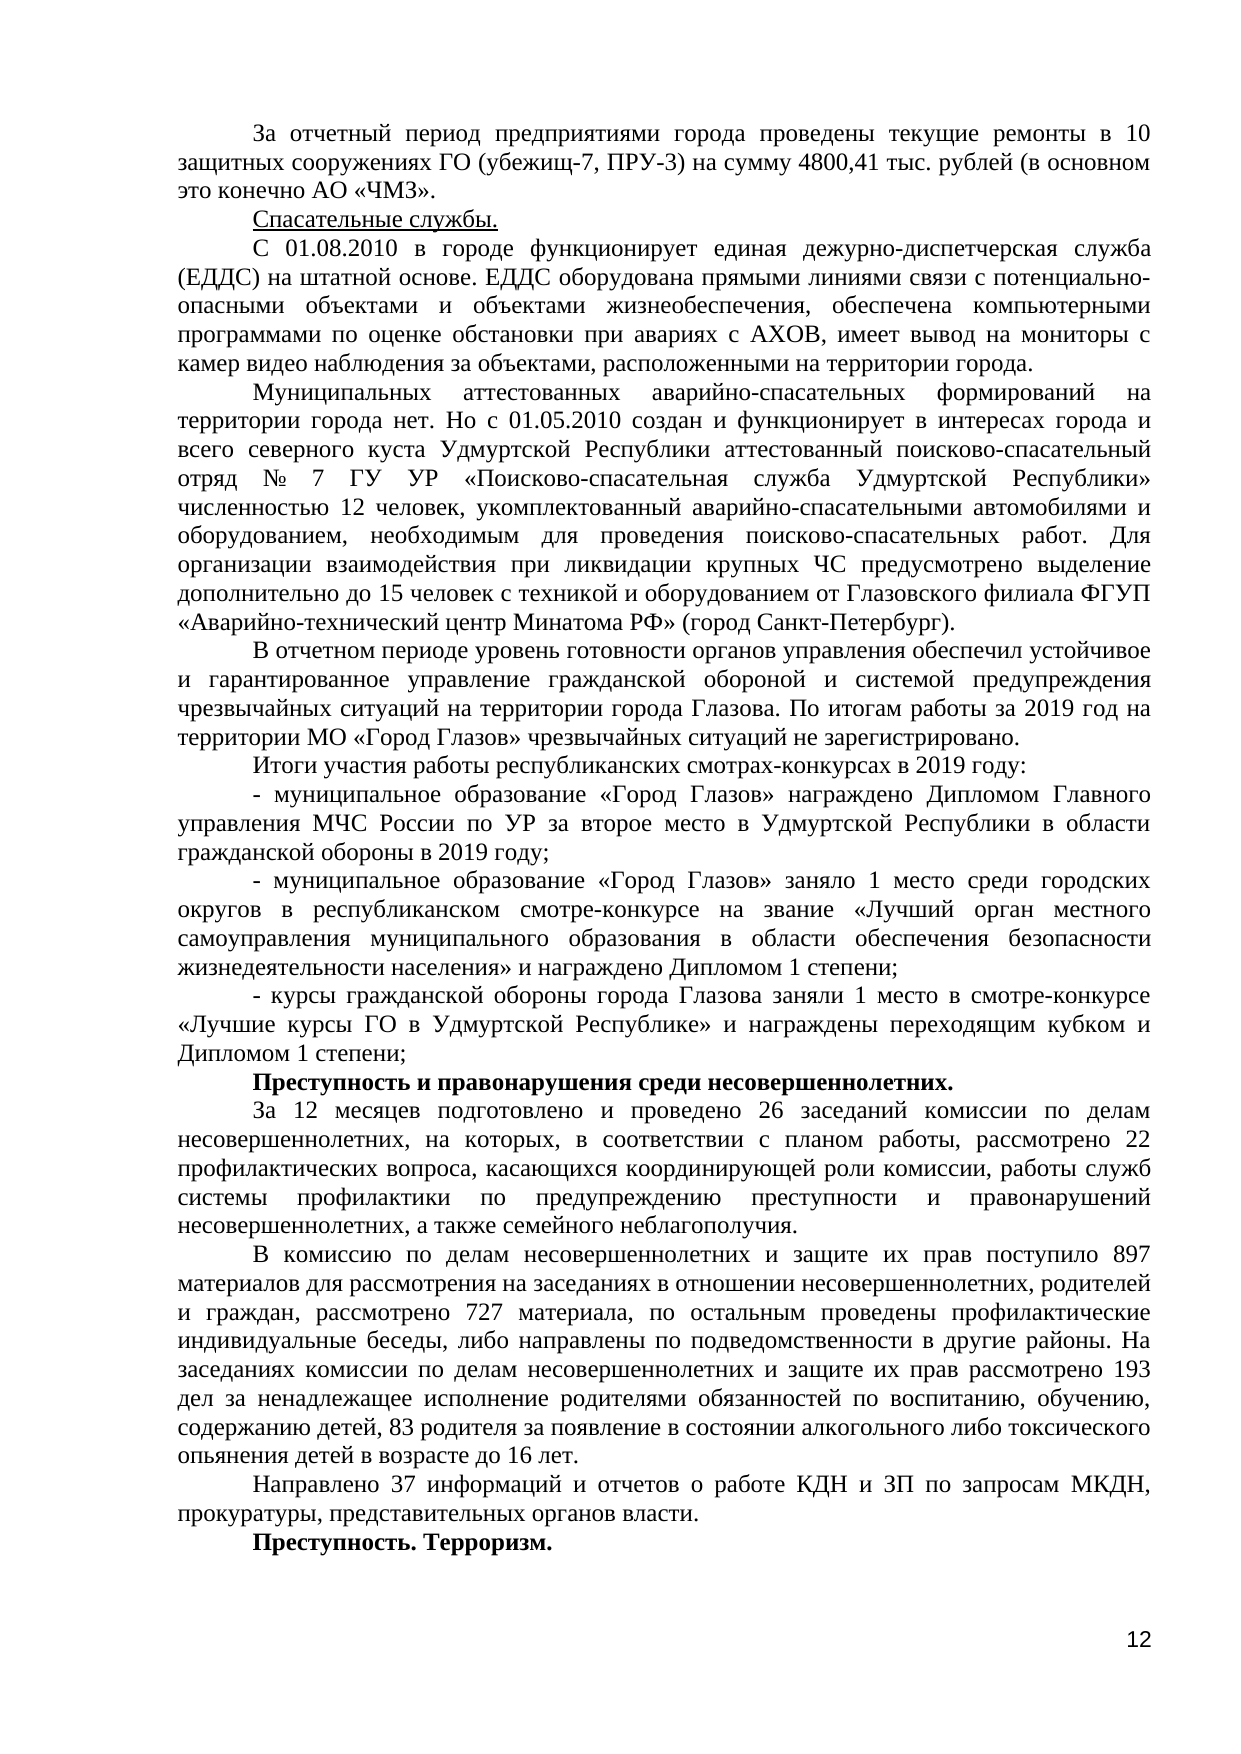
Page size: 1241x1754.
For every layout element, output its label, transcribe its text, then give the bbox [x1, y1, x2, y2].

text Направлено 37 информаций и отчетов о работе КДН и ЗП по запросам МКДН, прокуратуры, представительных органов власти. [177, 1469, 1152, 1527]
text За 12 месяцев подготовлено и проведено 26 заседаний комиссии по делам несовершеннолетних, на которых, в соответствии с планом работы, рассмотрено 22 профилактических вопроса, касающихся координирующей роли комиссии, работы служб системы профилактики по предупреждению преступности и правонарушений несовершеннолетних, а также семейного неблагополучия. [177, 1096, 1152, 1239]
text - курсы гражданской обороны города Глазова заняли 1 место в смотре-конкурсе «Лучшие курсы ГО в Удмуртской Республике» и награждены переходящим кубком и Дипломом 1 степени; [177, 981, 1152, 1067]
text - муниципальное образование «Город Глазов» награждено Дипломом Главного управления МЧС России по УР за второе место в Удмуртской Республики в области гражданской обороны в 2019 году; [177, 779, 1152, 866]
text Преступность и правонарушения среди несовершеннолетних. [177, 1067, 1152, 1096]
text Муниципальных аттестованных аварийно-спасательных формирований на территории города нет. Но с 01.05.2010 создан и функционирует в интересах города и всего северного куста Удмуртской Республики аттестованный поисково-спасательный отряд № 7 ГУ УР «Поисково-спасательная служба Удмуртской Республики» численностью 12 человек, укомплектованный аварийно-спасательными автомобилями и оборудованием, необходимым для проведения поисково-спасательных работ. Для организации взаимодействия при ликвидации крупных ЧС предусмотрено выделение дополнительно до 15 человек с техникой и оборудованием от Глазовского филиала ФГУП «Аварийно-технический центр Минатома РФ» (город Санкт-Петербург). [177, 377, 1152, 636]
text В отчетном периоде уровень готовности органов управления обеспечил устойчивое и гарантированное управление гражданской обороной и системой предупреждения чрезвычайных ситуаций на территории города Глазова. По итогам работы за 2019 год на территории МО «Город Глазов» чрезвычайных ситуаций не зарегистрировано. [177, 636, 1152, 751]
text За отчетный период предприятиями города проведены текущие ремонты в 10 защитных сооружениях ГО (убежищ-7, ПРУ-3) на сумму 4800,41 тыс. рублей (в основном это конечно АО «ЧМЗ». [177, 118, 1152, 204]
text - муниципальное образование «Город Глазов» заняло 1 место среди городских округов в республиканском смотре-конкурсе на звание «Лучший орган местного самоуправления муниципального образования в области обеспечения безопасности жизнедеятельности населения» и награждено Дипломом 1 степени; [177, 866, 1152, 981]
text Спасательные службы. [177, 204, 1152, 233]
text В комиссию по делам несовершеннолетних и защите их прав поступило 897 материалов для рассмотрения на заседаниях в отношении несовершеннолетних, родителей и граждан, рассмотрено 727 материала, по остальным проведены профилактические индивидуальные беседы, либо направлены по подведомственности в другие районы. На заседаниях комиссии по делам несовершеннолетних и защите их прав рассмотрено 193 дел за ненадлежащее исполнение родителями обязанностей по воспитанию, обучению, содержанию детей, 83 родителя за появление в состоянии алкогольного либо токсического опьянения детей в возрасте до 16 лет. [177, 1239, 1152, 1469]
text Преступность. Терроризм. [177, 1527, 1152, 1556]
text С 01.08.2010 в городе функционирует единая дежурно-диспетчерская служба (ЕДДС) на штатной основе. ЕДДС оборудована прямыми линиями связи с потенциально-опасными объектами и объектами жизнеобеспечения, обеспечена компьютерными программами по оценке обстановки при авариях с АХОВ, имеет вывод на мониторы с камер видео наблюдения за объектами, расположенными на территории города. [177, 233, 1152, 377]
text Итоги участия работы республиканских смотрах-конкурсах в 2019 году: [177, 751, 1152, 779]
